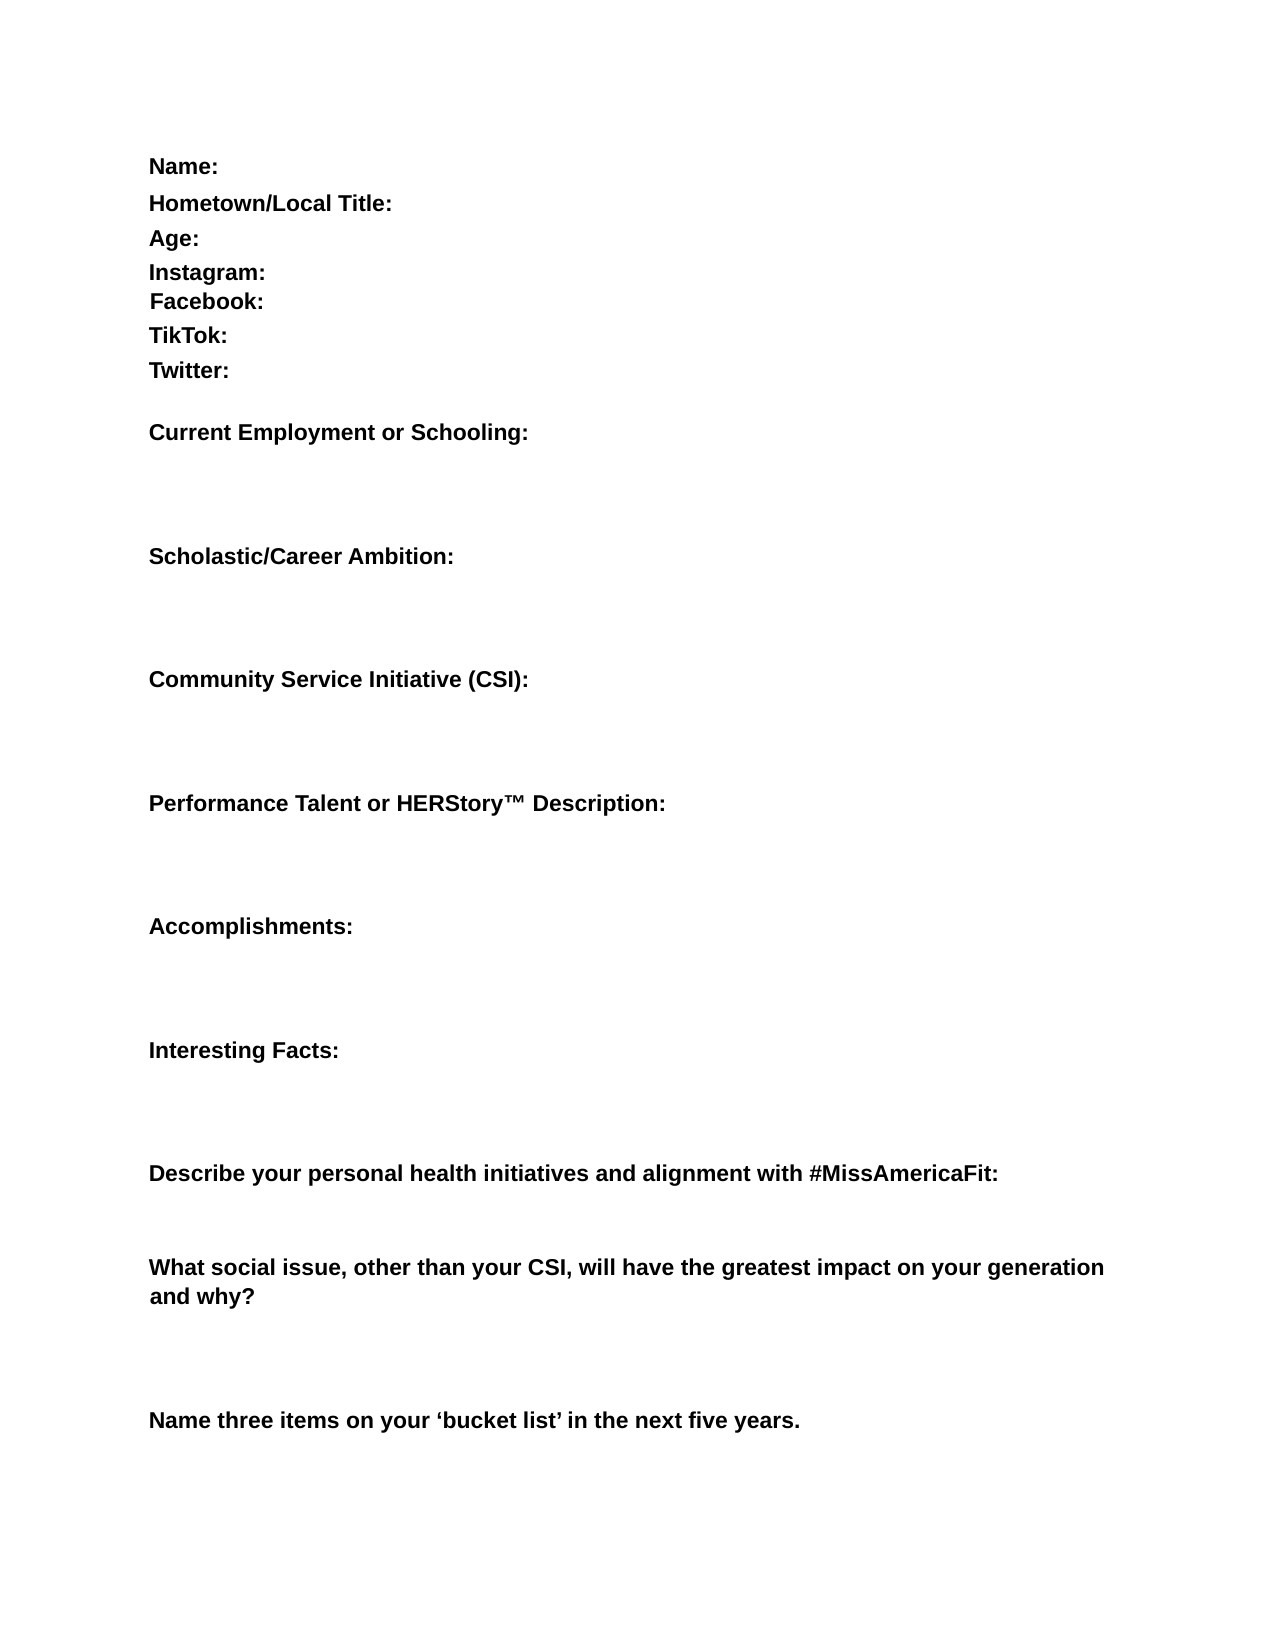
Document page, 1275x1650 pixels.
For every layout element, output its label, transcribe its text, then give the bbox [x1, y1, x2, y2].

text Name: [148, 153, 1106, 179]
text Scholastic/Career Ambition: [148, 543, 1106, 569]
text Instagram: Facebook: [148, 259, 382, 314]
text Age: [148, 224, 1106, 251]
text Name three items on your ‘bucket list’ in the next five years. [148, 1407, 1106, 1433]
text Performance Talent or HERStory™ Description: [148, 790, 1106, 816]
text Hometown/Local Title: [148, 189, 1106, 216]
text Current Employment or Schooling: [148, 419, 1106, 446]
text Interesting Facts: [148, 1037, 1106, 1063]
text Community Service Initiative (CSI): [148, 666, 1106, 693]
text Twitter: [148, 357, 1106, 383]
text TikTok: [148, 322, 1106, 349]
text Describe your personal health initiatives and alignment with #MissAmericaFit: [148, 1160, 1106, 1187]
text Accomplishments: [148, 913, 1106, 940]
text What social issue, other than your CSI, will have the greatest impact on your generation and why? [148, 1254, 1106, 1309]
